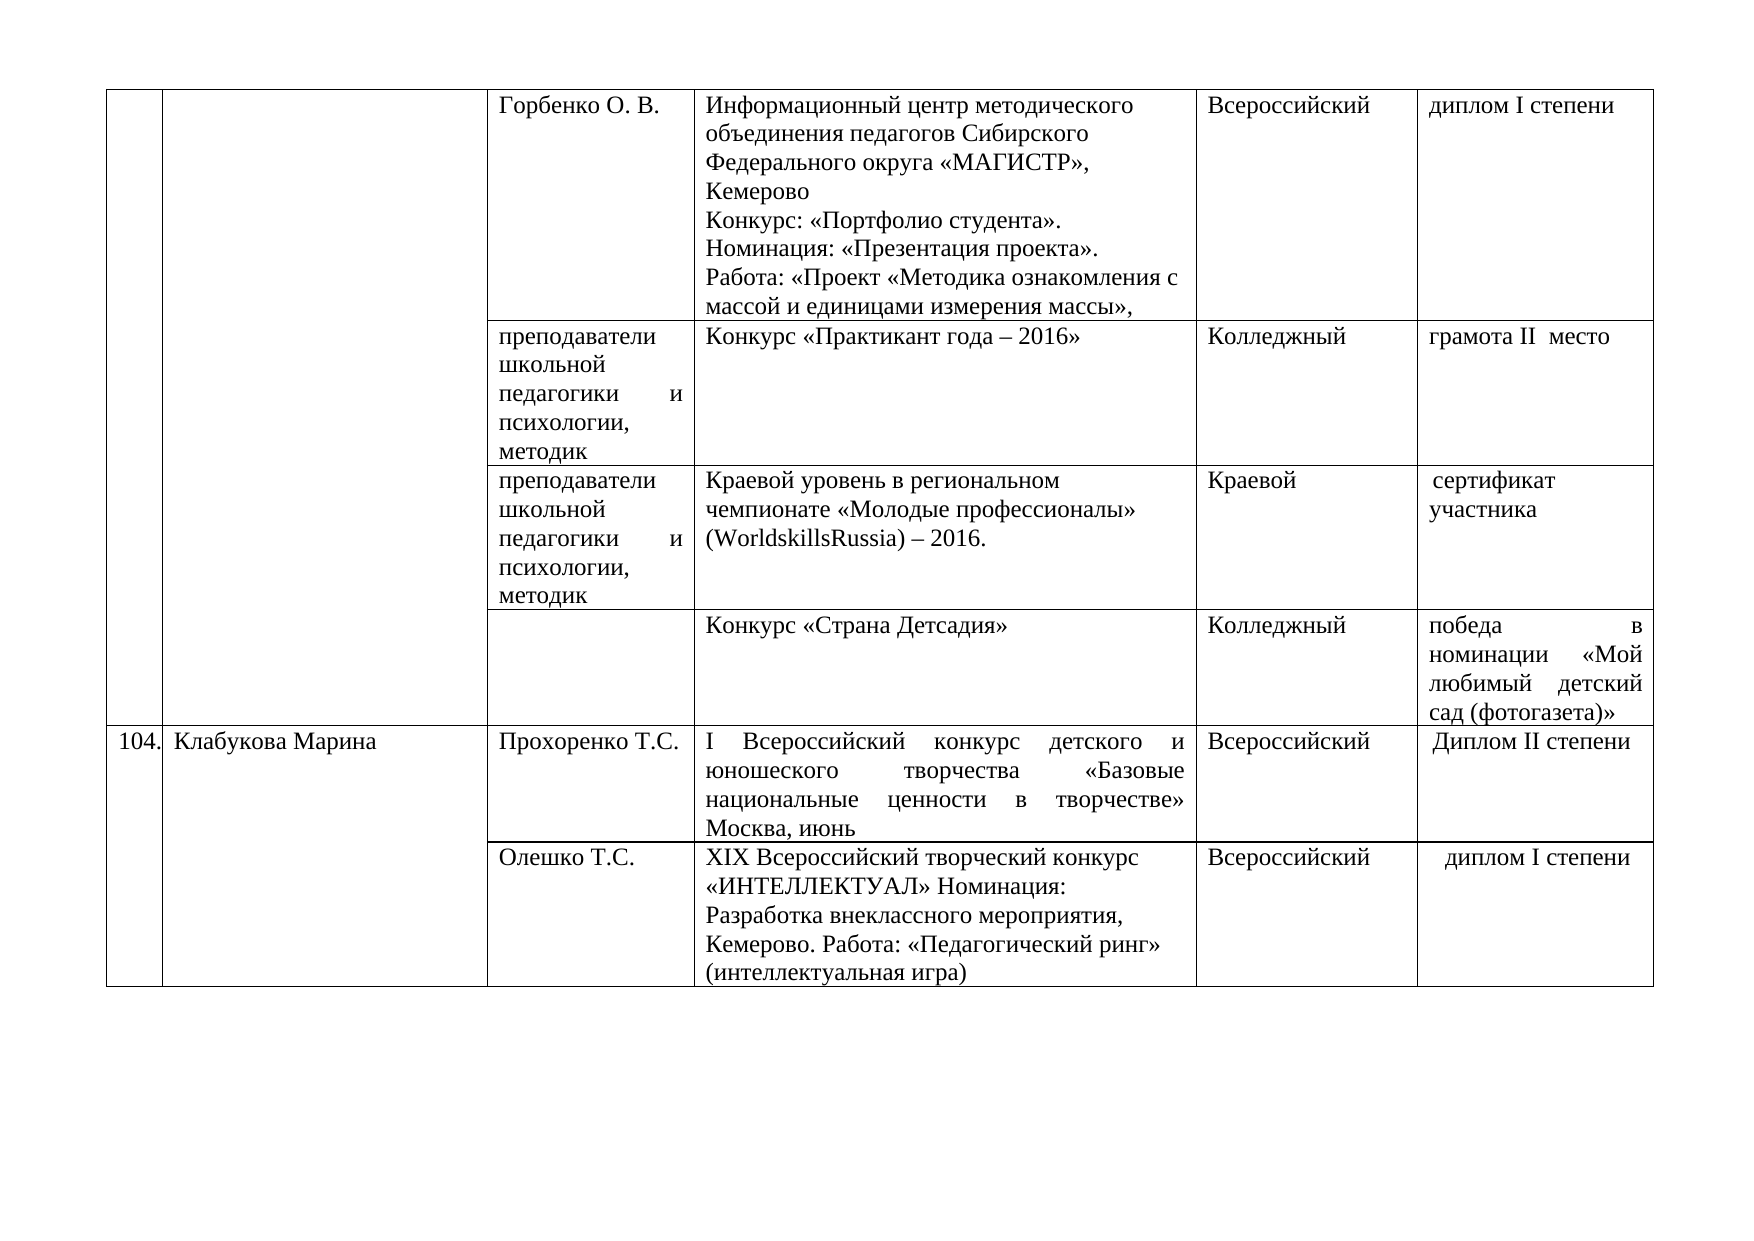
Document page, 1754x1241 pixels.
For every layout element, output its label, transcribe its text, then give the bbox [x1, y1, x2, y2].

table_cell XIX Всероссийский творческий конкурс «ИНТЕЛЛЕКТУАЛ» Номинация: Разработка внеклассного мероприятия, Кемерово. Работа: «Педагогический ринг» (интеллектуальная игра) [695, 843, 1196, 986]
table_cell Горбенко О. В. [488, 90, 694, 320]
table_cell диплом I степени [1418, 843, 1653, 986]
table_cell Всероссийский [1197, 726, 1417, 841]
table_cell Всероссийский [1197, 90, 1417, 320]
table_cell [107, 726, 162, 986]
table_cell Краевой [1197, 466, 1417, 609]
table_cell Информационный центр методического объединения педагогов Сибирского Федерального округа «МАГИСТР», Кемерово Конкурс: «Портфолио студента». Номинация: «Презентация проекта». Работа: «Проект «Методика ознакомления с массой и единицами измерения массы», [695, 90, 1196, 320]
table_cell диплом I степени [1418, 90, 1653, 320]
table_cell [488, 610, 694, 725]
table_cell преподаватели школьной педагогики и психологии, методик [488, 321, 694, 464]
table_cell Диплом II степени [1418, 726, 1653, 841]
table_cell победа в номинации «Мой любимый детский сад (фотогазета)» [1418, 610, 1653, 725]
table_cell Конкурс «Практикант года – 2016» [695, 321, 1196, 464]
table_cell Всероссийский [1197, 843, 1417, 986]
table_cell I Всероссийский конкурс детского и юношеского творчества «Базовые национальные ценности в творчестве» Москва, июнь [695, 726, 1196, 841]
table_cell преподаватели школьной педагогики и психологии, методик [488, 466, 694, 609]
table_cell сертификат участника [1418, 466, 1653, 609]
table_cell грамота II место [1418, 321, 1653, 464]
table_cell Колледжный [1197, 321, 1417, 464]
table_cell Олешко Т.С. [488, 843, 694, 986]
table_cell Клабукова Марина [163, 726, 487, 986]
table_cell Прохоренко Т.С. [488, 726, 694, 841]
table_cell Конкурс «Страна Детсадия» [695, 610, 1196, 725]
table_cell Краевой уровень в региональном чемпионате «Молодые профессионалы» (WorldskillsRussia) – 2016. [695, 466, 1196, 609]
table_cell Колледжный [1197, 610, 1417, 725]
